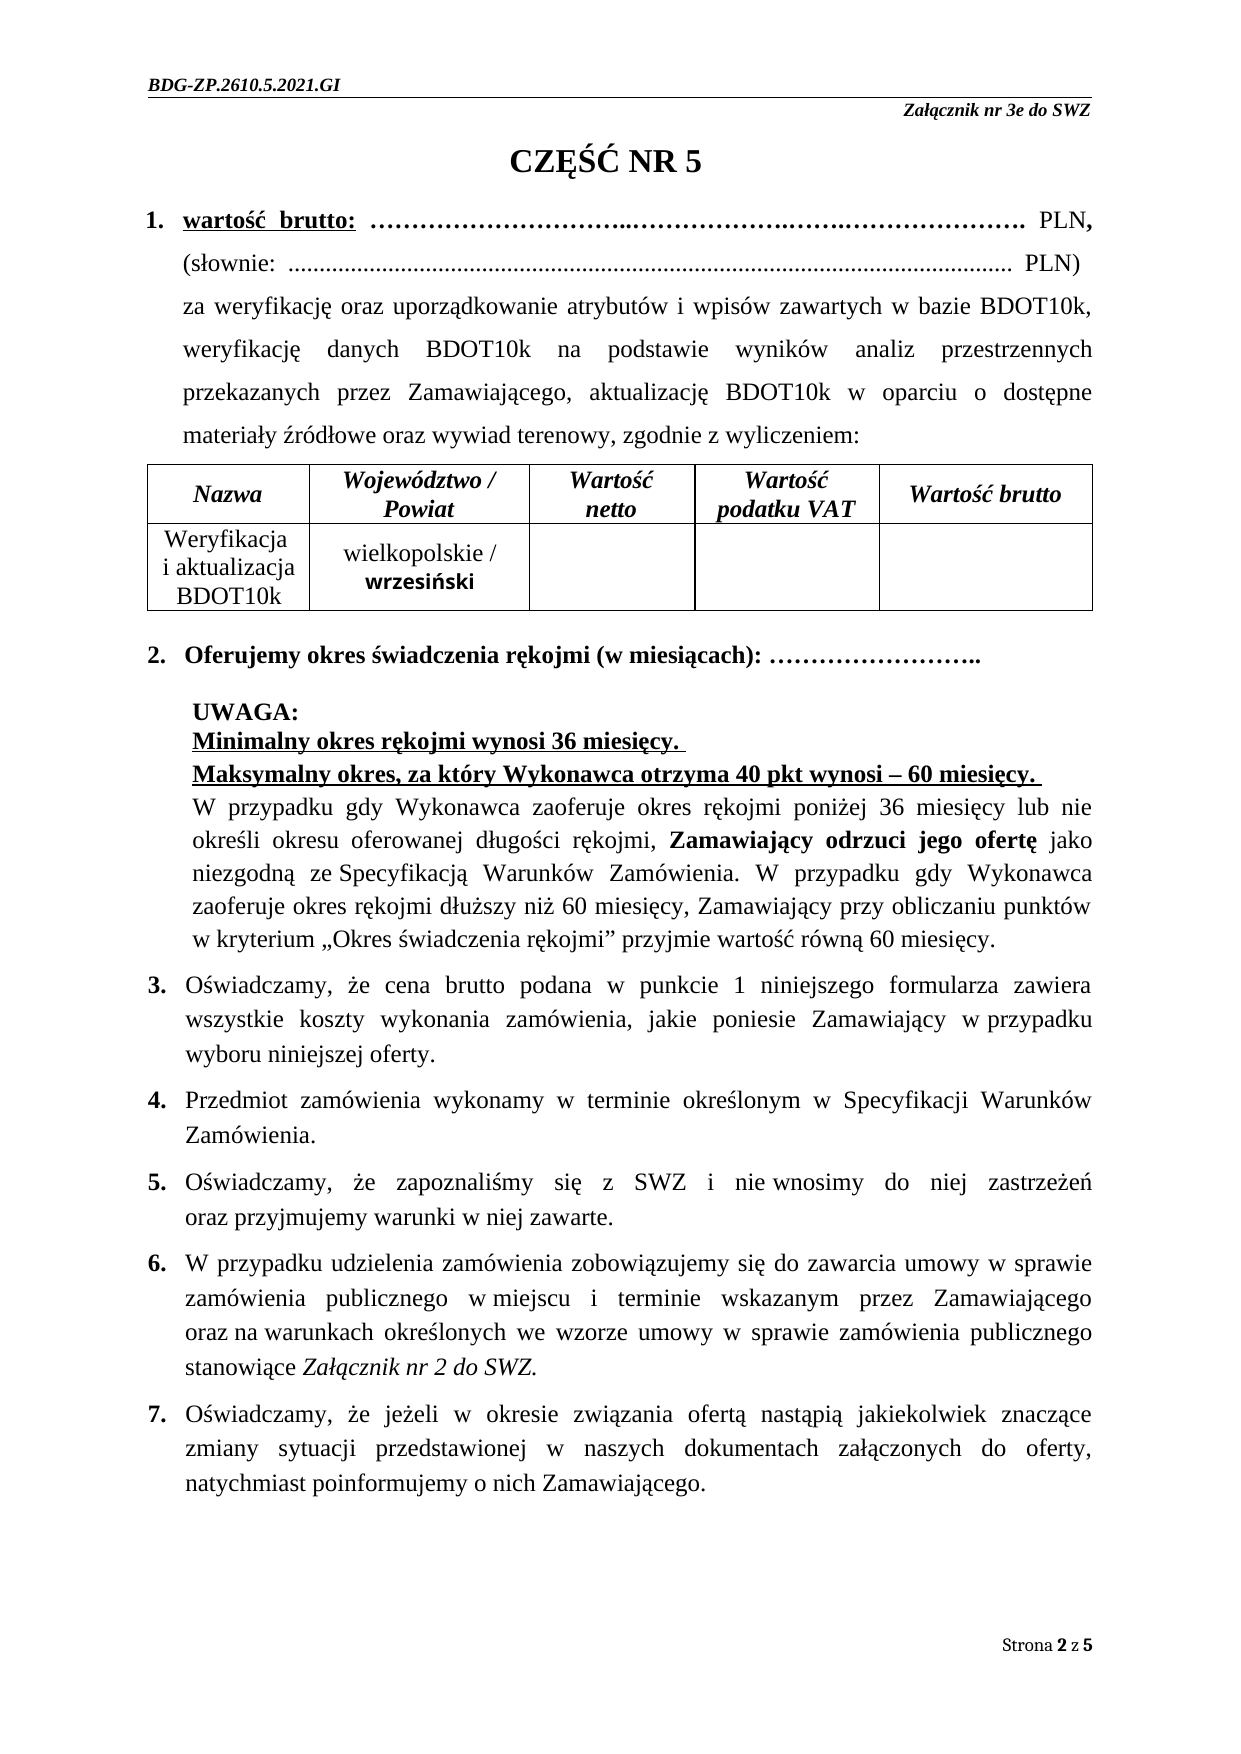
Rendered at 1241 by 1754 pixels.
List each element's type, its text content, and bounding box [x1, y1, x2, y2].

list Minimalny okres rękojmi wynosi 36 miesięcy. [192, 726, 1092, 755]
list Maksymalny okres, za który Wykonawca otrzyma 40 pkt wynosi – 60 miesięcy. [192, 759, 1092, 788]
list Oświadczamy, że cena brutto podana w punkcie 1 niniejszego formularza zawiera wszystkie koszty wykonania zamówienia, jakie poniesie Zamawiający w przypadku wyboru niniejszej oferty. [148, 970, 1092, 1067]
list Oświadczamy, że jeżeli w okresie związania ofertą nastąpią jakiekolwiek znaczące zmiany sytuacji przedstawionej w naszych dokumentach załączonych do oferty, natychmiast poinformujemy o nich Zamawiającego. [148, 1399, 1092, 1497]
list Przedmiot zamówienia wykonamy w terminie określonym w Specyfikacji Warunków Zamówienia. [148, 1086, 1092, 1149]
text CZĘŚĆ NR 5 [148, 142, 1063, 180]
table_header Wartość podatku VAT [696, 465, 879, 523]
table_cell [530, 524, 694, 610]
table_cell wielkopolskie / wrzesiński [310, 524, 529, 610]
table_cell [696, 524, 879, 610]
table_header Nazwa [148, 465, 309, 523]
list Oferujemy okres świadczenia rękojmi (w miesiącach): …………………….. [147, 640, 1090, 668]
table_cell [880, 524, 1092, 610]
table_header Wartość brutto [880, 465, 1092, 523]
text UWAGA: [192, 697, 1092, 726]
list Oświadczamy, że zapoznaliśmy się z SWZ i nie wnosimy do niej zastrzeżeń oraz przyjmujemy warunki w niej zawarte. [148, 1167, 1092, 1230]
list wartość brutto: …………………………..……………….…….…………………. PLN, (słownie: .................................................................................................................... PLN) za weryfikację oraz uporządkowanie atrybutów i wpisów zawartych w bazie BDOT10k, weryfikację danych BDOT10k na podstawie wyników analiz przestrzennych przekazanych przez Zamawiającego, aktualizację BDOT10k w oparciu o dostępne materiały źródłowe oraz wywiad terenowy, zgodnie z wyliczeniem: [145, 205, 1092, 449]
table_header Województwo / Powiat [310, 465, 529, 523]
table_cell Weryfikacja i aktualizacja BDOT10k [148, 524, 309, 610]
list W przypadku udzielenia zamówienia zobowiązujemy się do zawarcia umowy w sprawie zamówienia publicznego w miejscu i terminie wskazanym przez Zamawiającego oraz na warunkach określonych we wzorze umowy w sprawie zamówienia publicznego stanowiące Załącznik nr 2 do SWZ. [148, 1248, 1092, 1381]
table_header Wartość netto [530, 465, 694, 523]
list W przypadku gdy Wykonawca zaoferuje okres rękojmi poniżej 36 miesięcy lub nie określi okresu oferowanej długości rękojmi, Zamawiający odrzuci jego ofertę jako niezgodną ze Specyfikacją Warunków Zamówienia. W przypadku gdy Wykonawca zaoferuje okres rękojmi dłuższy niż 60 miesięcy, Zamawiający przy obliczaniu punktów w kryterium „Okres świadczenia rękojmi” przyjmie wartość równą 60 miesięcy. [192, 792, 1092, 953]
